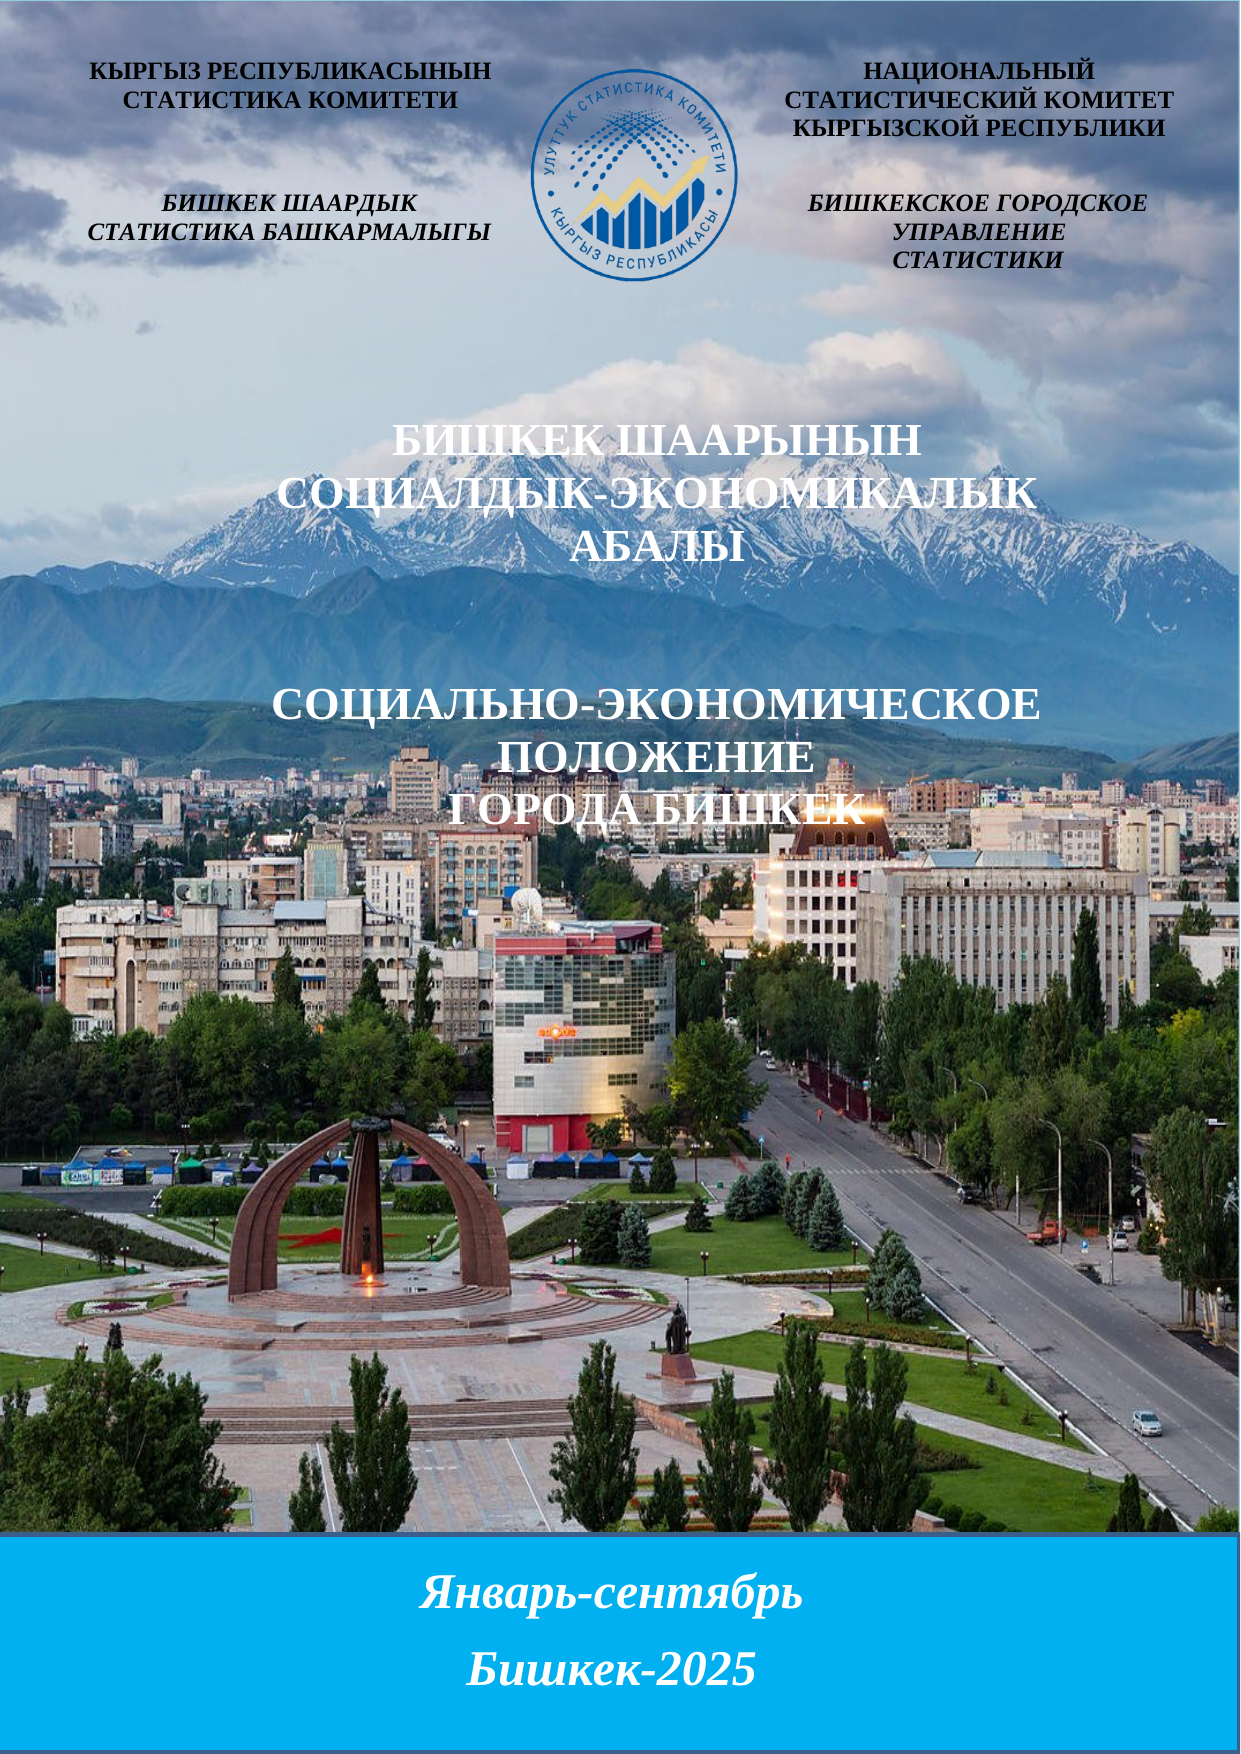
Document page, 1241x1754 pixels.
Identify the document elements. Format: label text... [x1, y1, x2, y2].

table_header НАЦИОНАЛЬНЫЙ СТАТИСТИЧЕСКИЙ КОМИТЕТ КЫРГЫЗСКОЙ РЕСПУБЛИКИ [762, 56, 1211, 188]
text СОЦИАЛДЫК-ЭКОНОМИКАЛЫК [133, 466, 1181, 518]
text ГОРОДА БИШКЕК [133, 782, 1181, 835]
table_cell БИШКЕК ШААРДЫК СТАТИСТИКА БАШКАРМАЛЫГЫ [30, 188, 507, 303]
table_cell БИШКЕКСКОЕ ГОРОДСКОЕ УПРАВЛЕНИЕ СТАТИСТИКИ [762, 188, 1211, 303]
text БИШКЕК ШААРЫНЫН [133, 413, 1181, 466]
text СОЦИАЛЬНО-ЭКОНОМИЧЕСКОЕ [133, 677, 1181, 729]
text ПОЛОЖЕНИЕ [133, 729, 1181, 782]
table_header [507, 56, 762, 303]
table_header КЫРГЫЗ РЕСПУБЛИКАСЫНЫН СТАТИСТИКА КОМИТЕТИ [30, 56, 507, 188]
picture [0, 1, 1239, 1532]
text АБАЛЫ [133, 518, 1181, 571]
